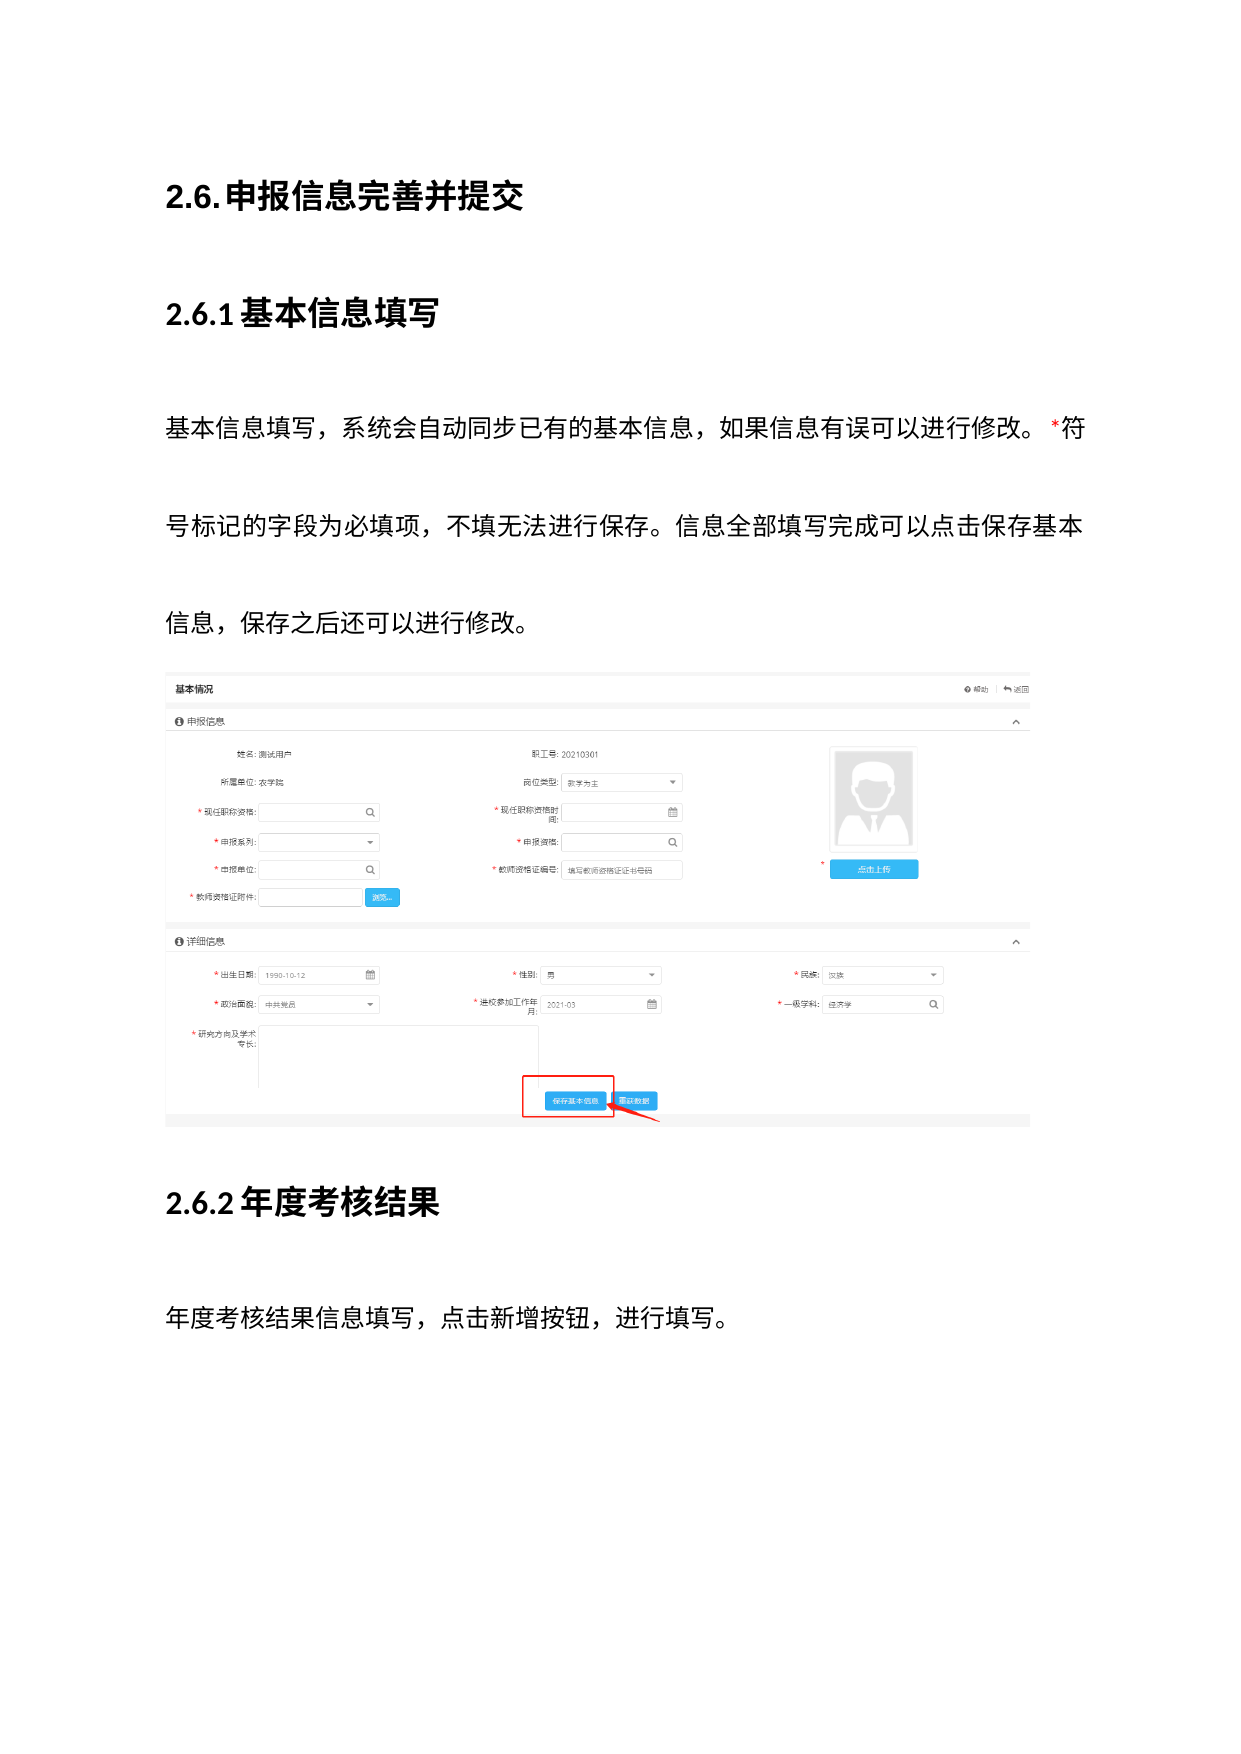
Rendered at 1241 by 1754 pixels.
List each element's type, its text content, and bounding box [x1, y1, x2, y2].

text 年度考核结果信息填写，点击新增按钮，进行填写。 [165, 1284, 1087, 1349]
subtitle 2.6.2年度考核结果 [165, 1168, 1087, 1233]
subtitle 申报信息完善并提交 [165, 162, 1087, 227]
text 基本信息填写，系统会自动同步已有的基本信息，如果信息有误可以进行修改。*符号标记的字段为必填项，不填无法进行保存。信息全部填写完成可以点击保存基本信息，保存之后还可以进行修改。 [165, 394, 1087, 654]
picture [165, 672, 1031, 1127]
subtitle 2.6.1基本信息填写 [165, 278, 1087, 343]
